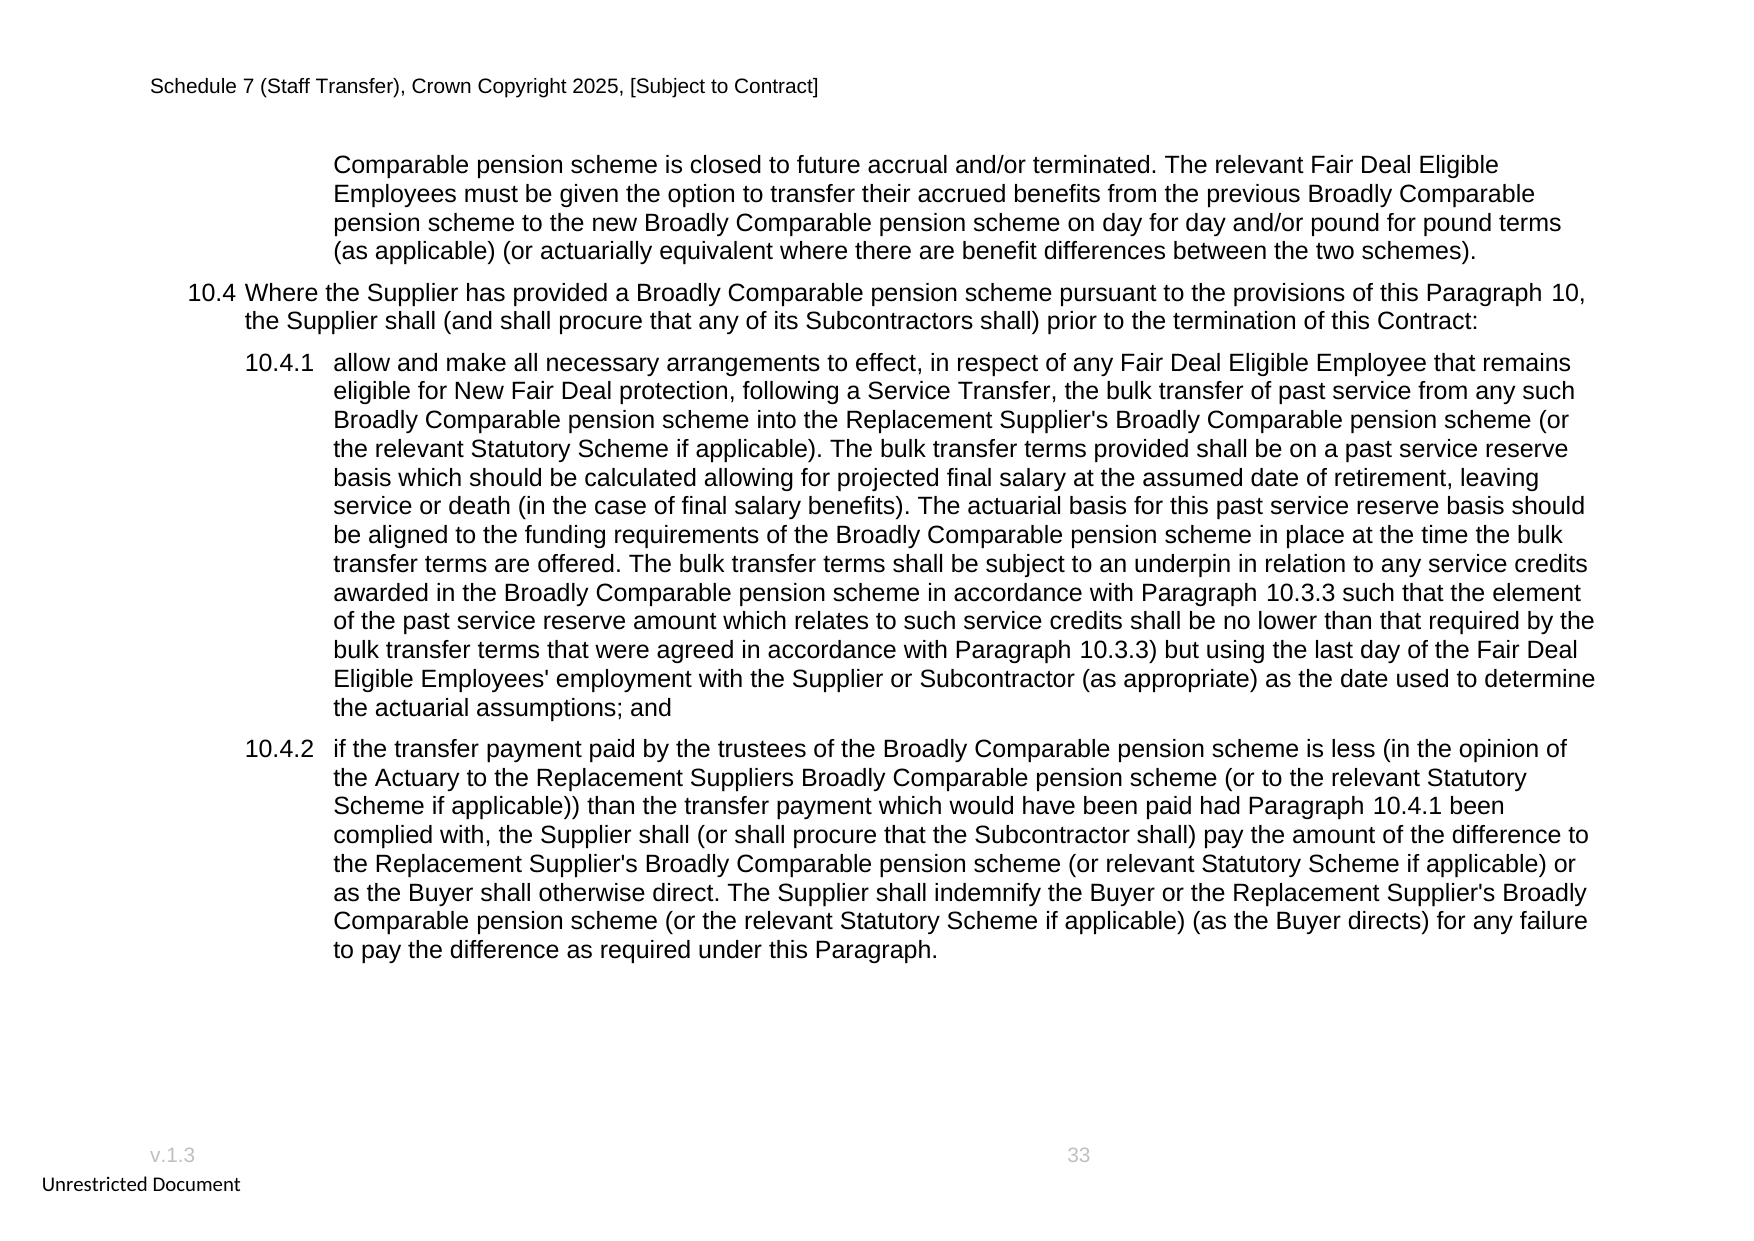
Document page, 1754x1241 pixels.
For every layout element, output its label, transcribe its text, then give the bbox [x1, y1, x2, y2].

text allow and make all necessary arrangements to effect, in respect of any Fair Deal Eligible Employee that remains eligible for New Fair Deal protection, following a Service Transfer, the bulk transfer of past service from any such Broadly Comparable pension scheme into the Replacement Supplier's Broadly Comparable pension scheme (or the relevant Statutory Scheme if applicable). The bulk transfer terms provided shall be on a past service reserve basis which should be calculated allowing for projected final salary at the assumed date of retirement, leaving service or death (in the case of final salary benefits). The actuarial basis for this past service reserve basis should be aligned to the funding requirements of the Broadly Comparable pension scheme in place at the time the bulk transfer terms are offered. The bulk transfer terms shall be subject to an underpin in relation to any service credits awarded in the Broadly Comparable pension scheme in accordance with Paragraph 10.3.3 such that the element of the past service reserve amount which relates to such service credits shall be no lower than that required by the bulk transfer terms that were agreed in accordance with Paragraph 10.3.3) but using the last day of the Fair Deal Eligible Employees' employment with the Supplier or Subcontractor (as appropriate) as the date used to determine the actuarial assumptions; and [244, 347, 1604, 721]
text if the transfer payment paid by the trustees of the Broadly Comparable pension scheme is less (in the opinion of the Actuary to the Replacement Suppliers Broadly Comparable pension scheme (or to the relevant Statutory Scheme if applicable)) than the transfer payment which would have been paid had Paragraph 10.4.1 been complied with, the Supplier shall (or shall procure that the Subcontractor shall) pay the amount of the difference to the Replacement Supplier's Broadly Comparable pension scheme (or relevant Statutory Scheme if applicable) or as the Buyer shall otherwise direct. The Supplier shall indemnify the Buyer or the Replacement Supplier's Broadly Comparable pension scheme (or the relevant Statutory Scheme if applicable) (as the Buyer directs) for any failure to pay the difference as required under this Paragraph. [244, 734, 1604, 964]
text Where the Supplier has provided a Broadly Comparable pension scheme pursuant to the provisions of this Paragraph 10, the Supplier shall (and shall procure that any of its Subcontractors shall) prior to the termination of this Contract: [187, 277, 1604, 335]
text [244, 150, 1604, 265]
